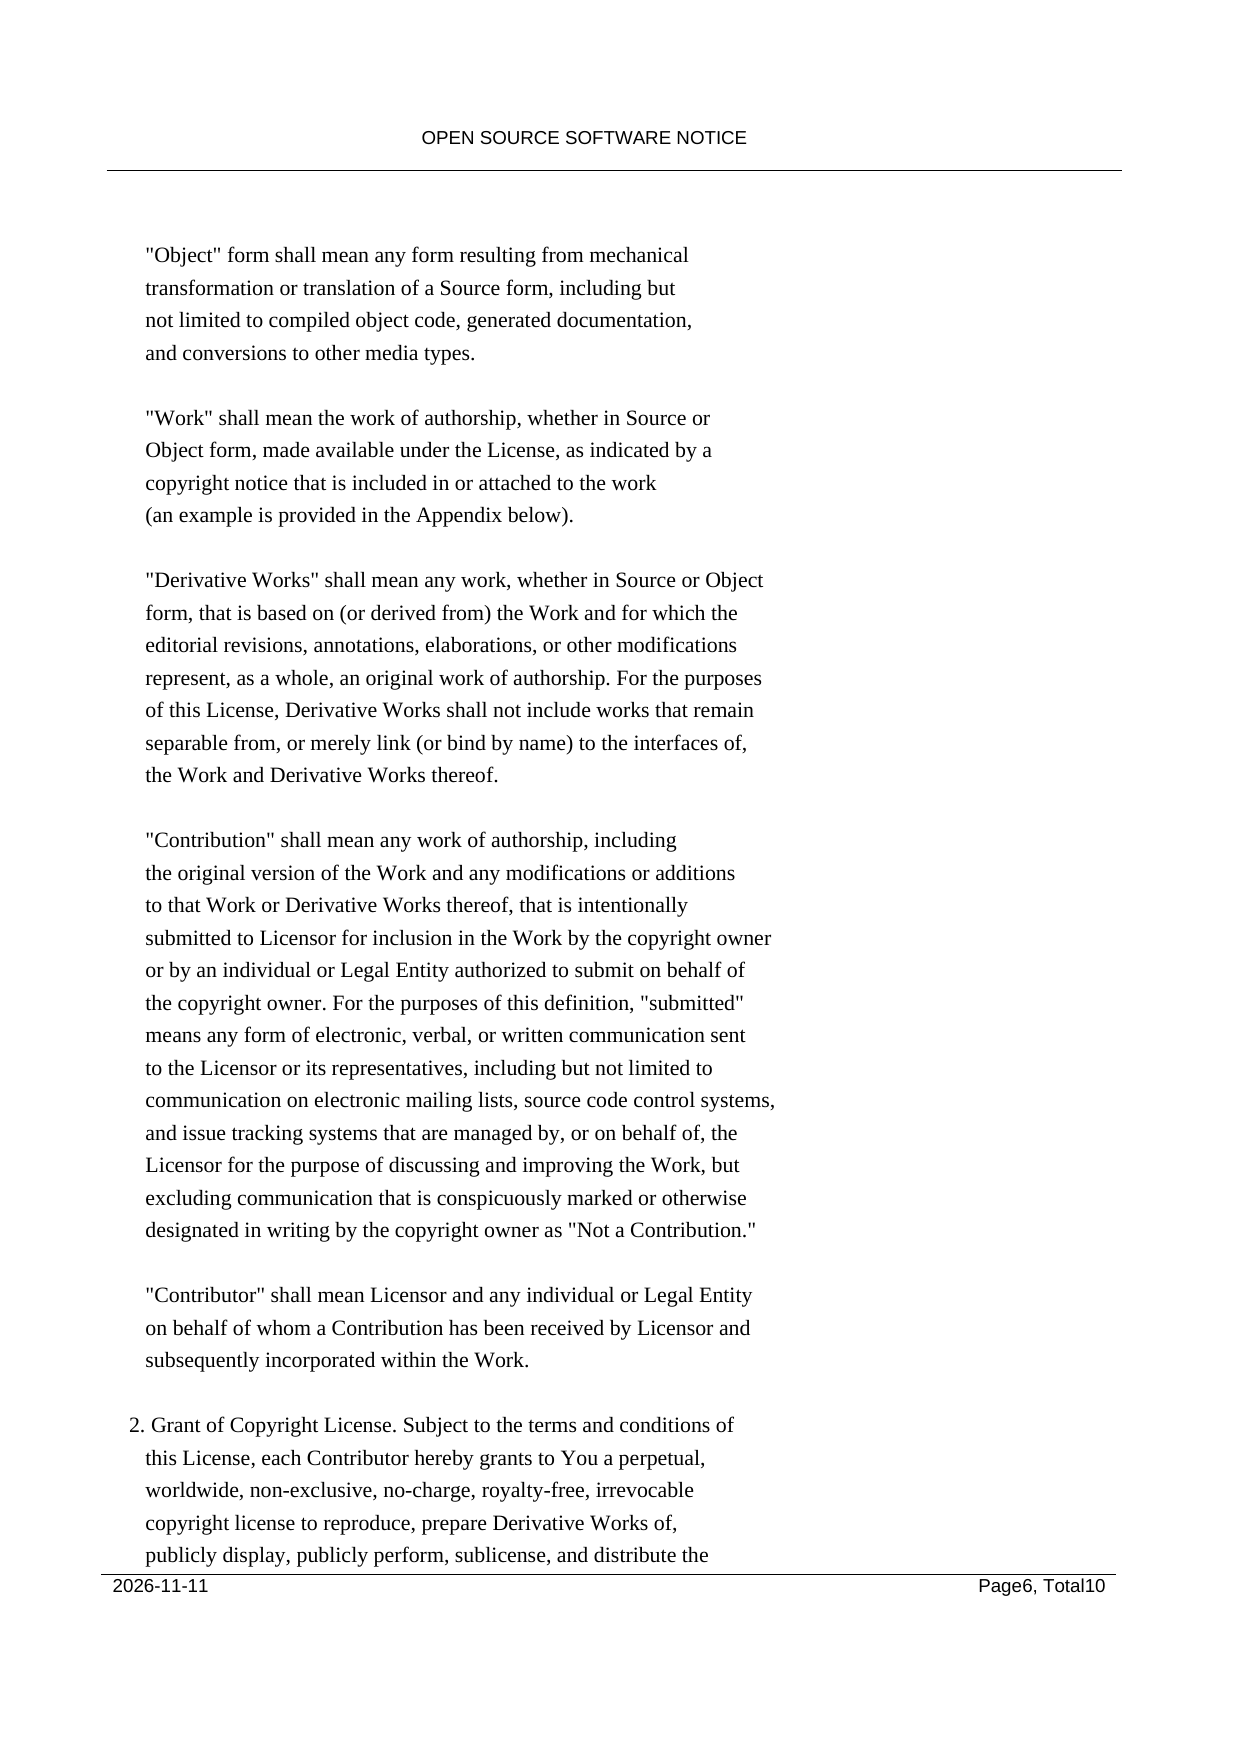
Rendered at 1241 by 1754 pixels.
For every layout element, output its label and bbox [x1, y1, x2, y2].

text [112, 206, 1128, 1571]
